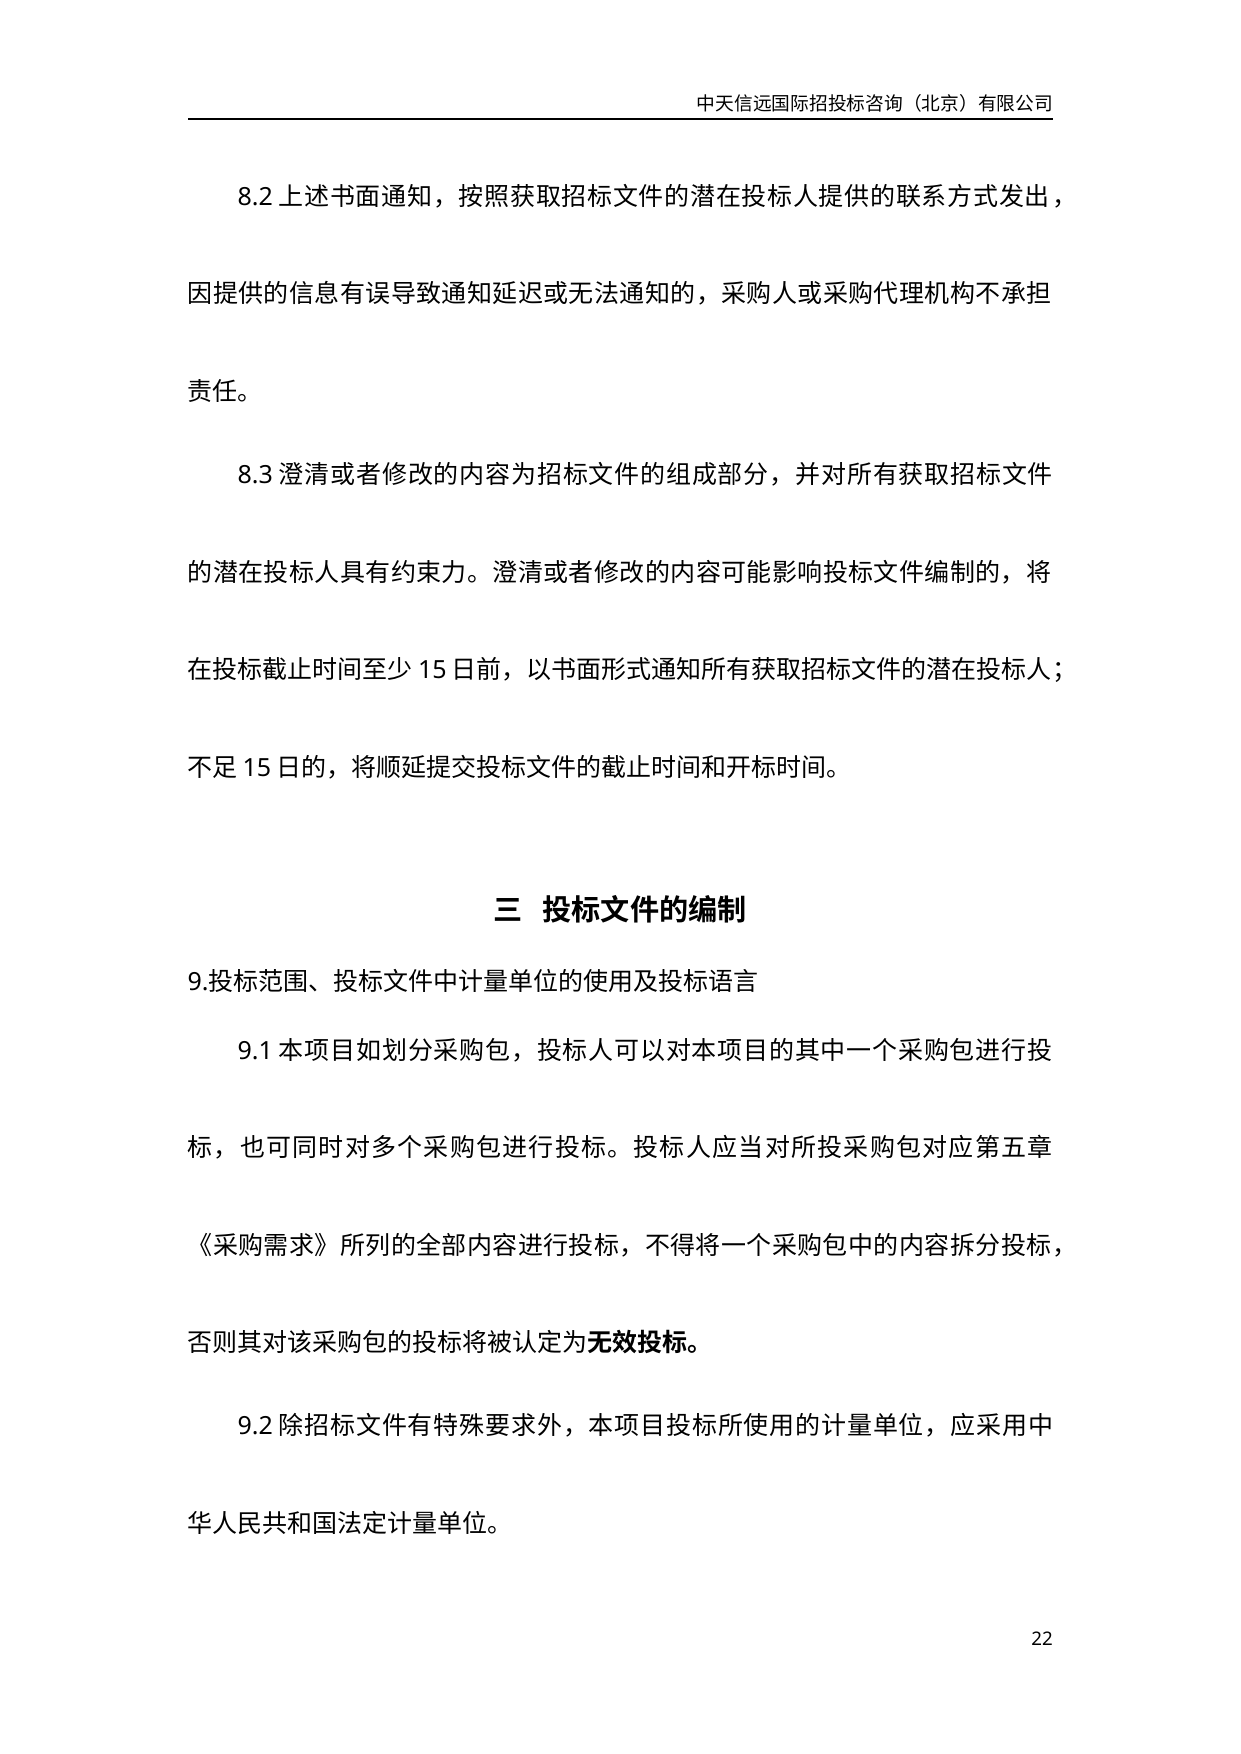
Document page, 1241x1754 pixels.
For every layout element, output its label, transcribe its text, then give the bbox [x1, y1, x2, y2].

text 8.2上述书面通知，按照获取招标文件的潜在投标人提供的联系方式发出，因提供的信息有误导致通知延迟或无法通知的，采购人或采购代理机构不承担责任。 [187, 162, 1053, 422]
text 9.1本项目如划分采购包，投标人可以对本项目的其中一个采购包进行投标，也可同时对多个采购包进行投标。投标人应当对所投采购包对应第五章《采购需求》所列的全部内容进行投标，不得将一个采购包中的内容拆分投标，否则其对该采购包的投标将被认定为无效投标。 [187, 1016, 1053, 1373]
text 9.2除招标文件有特殊要求外，本项目投标所使用的计量单位，应采用中华人民共和国法定计量单位。 [187, 1391, 1053, 1554]
text 8.3澄清或者修改的内容为招标文件的组成部分，并对所有获取招标文件的潜在投标人具有约束力。澄清或者修改的内容可能影响投标文件编制的，将在投标截止时间至少15日前，以书面形式通知所有获取招标文件的潜在投标人；不足15日的，将顺延提交投标文件的截止时间和开标时间。 [187, 440, 1053, 798]
text 9.投标范围、投标文件中计量单位的使用及投标语言 [187, 961, 1053, 998]
subtitle 三 投标文件的编制 [187, 875, 1053, 940]
